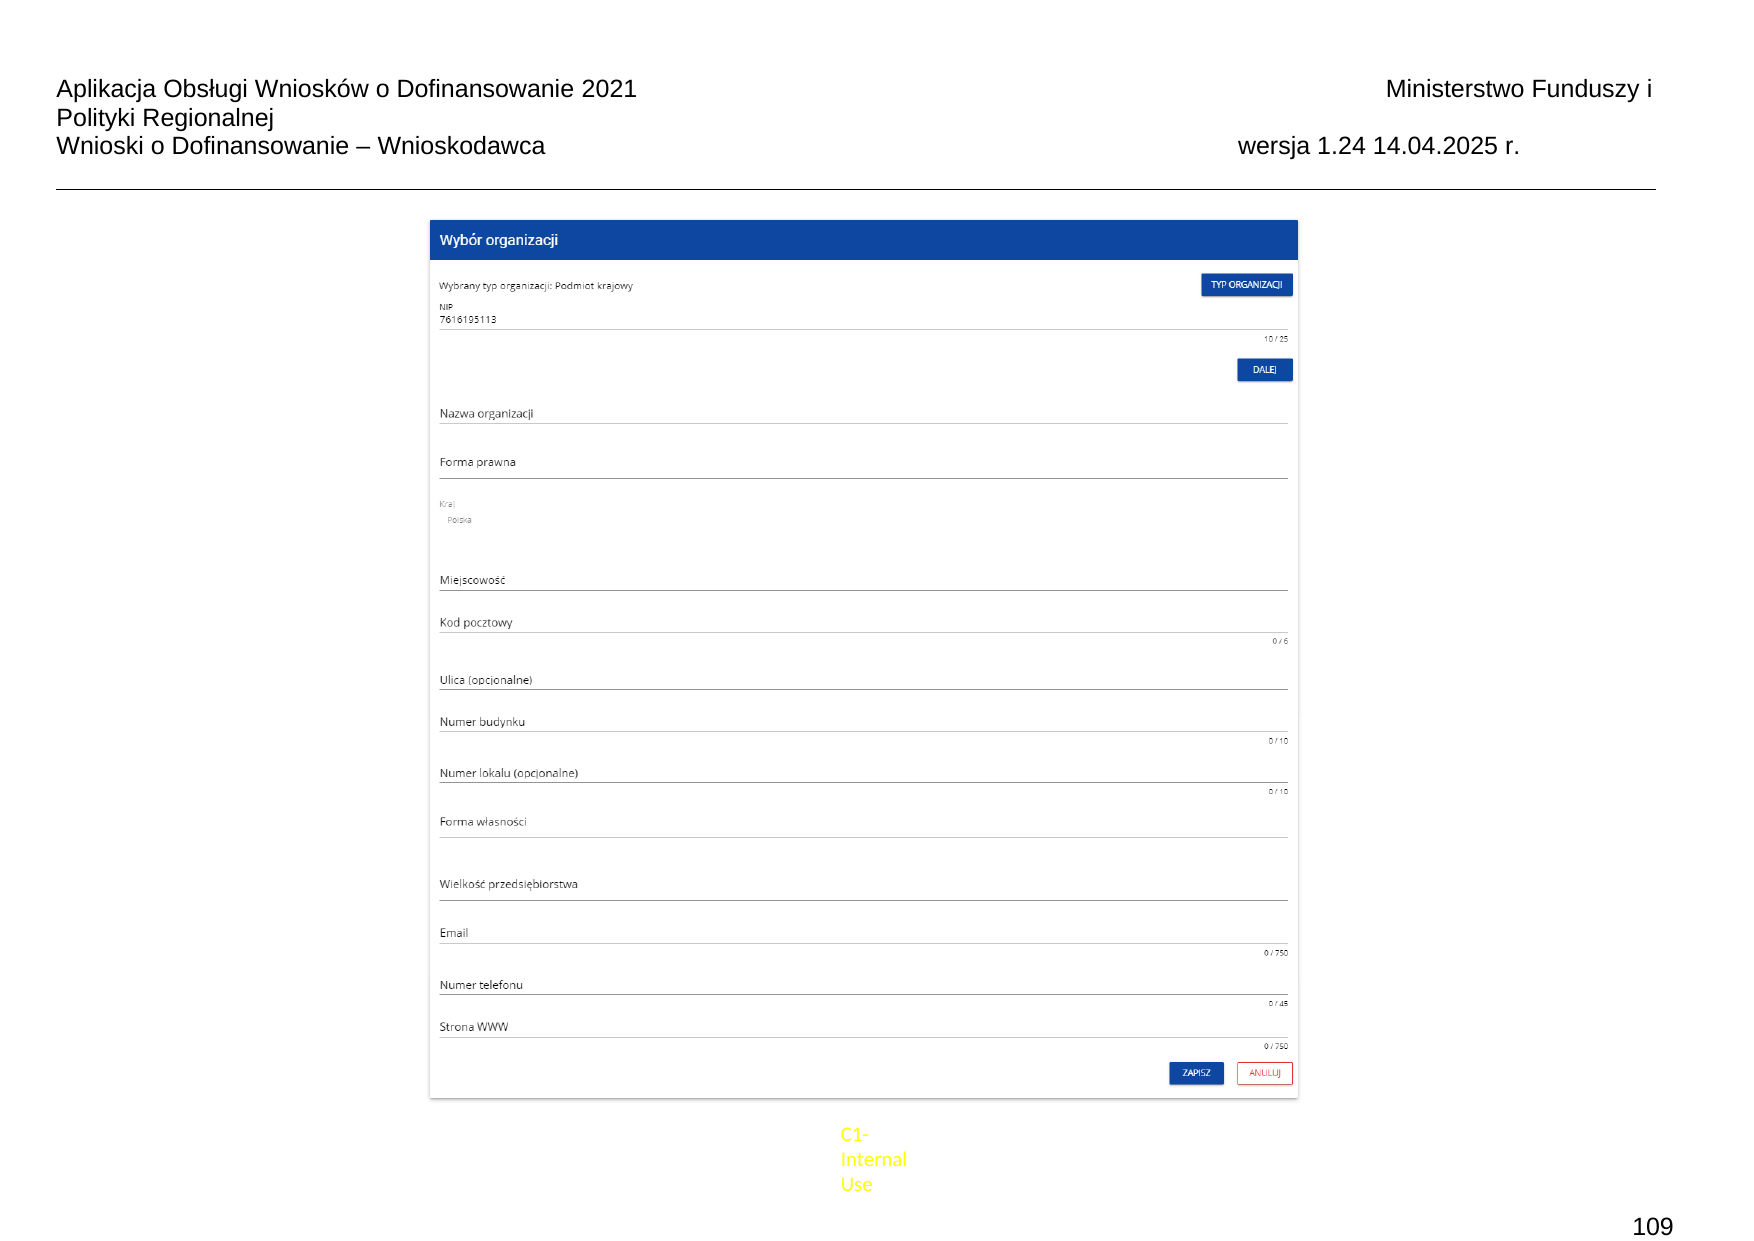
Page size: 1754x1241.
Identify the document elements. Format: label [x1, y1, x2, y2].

picture [425, 218, 1305, 1105]
